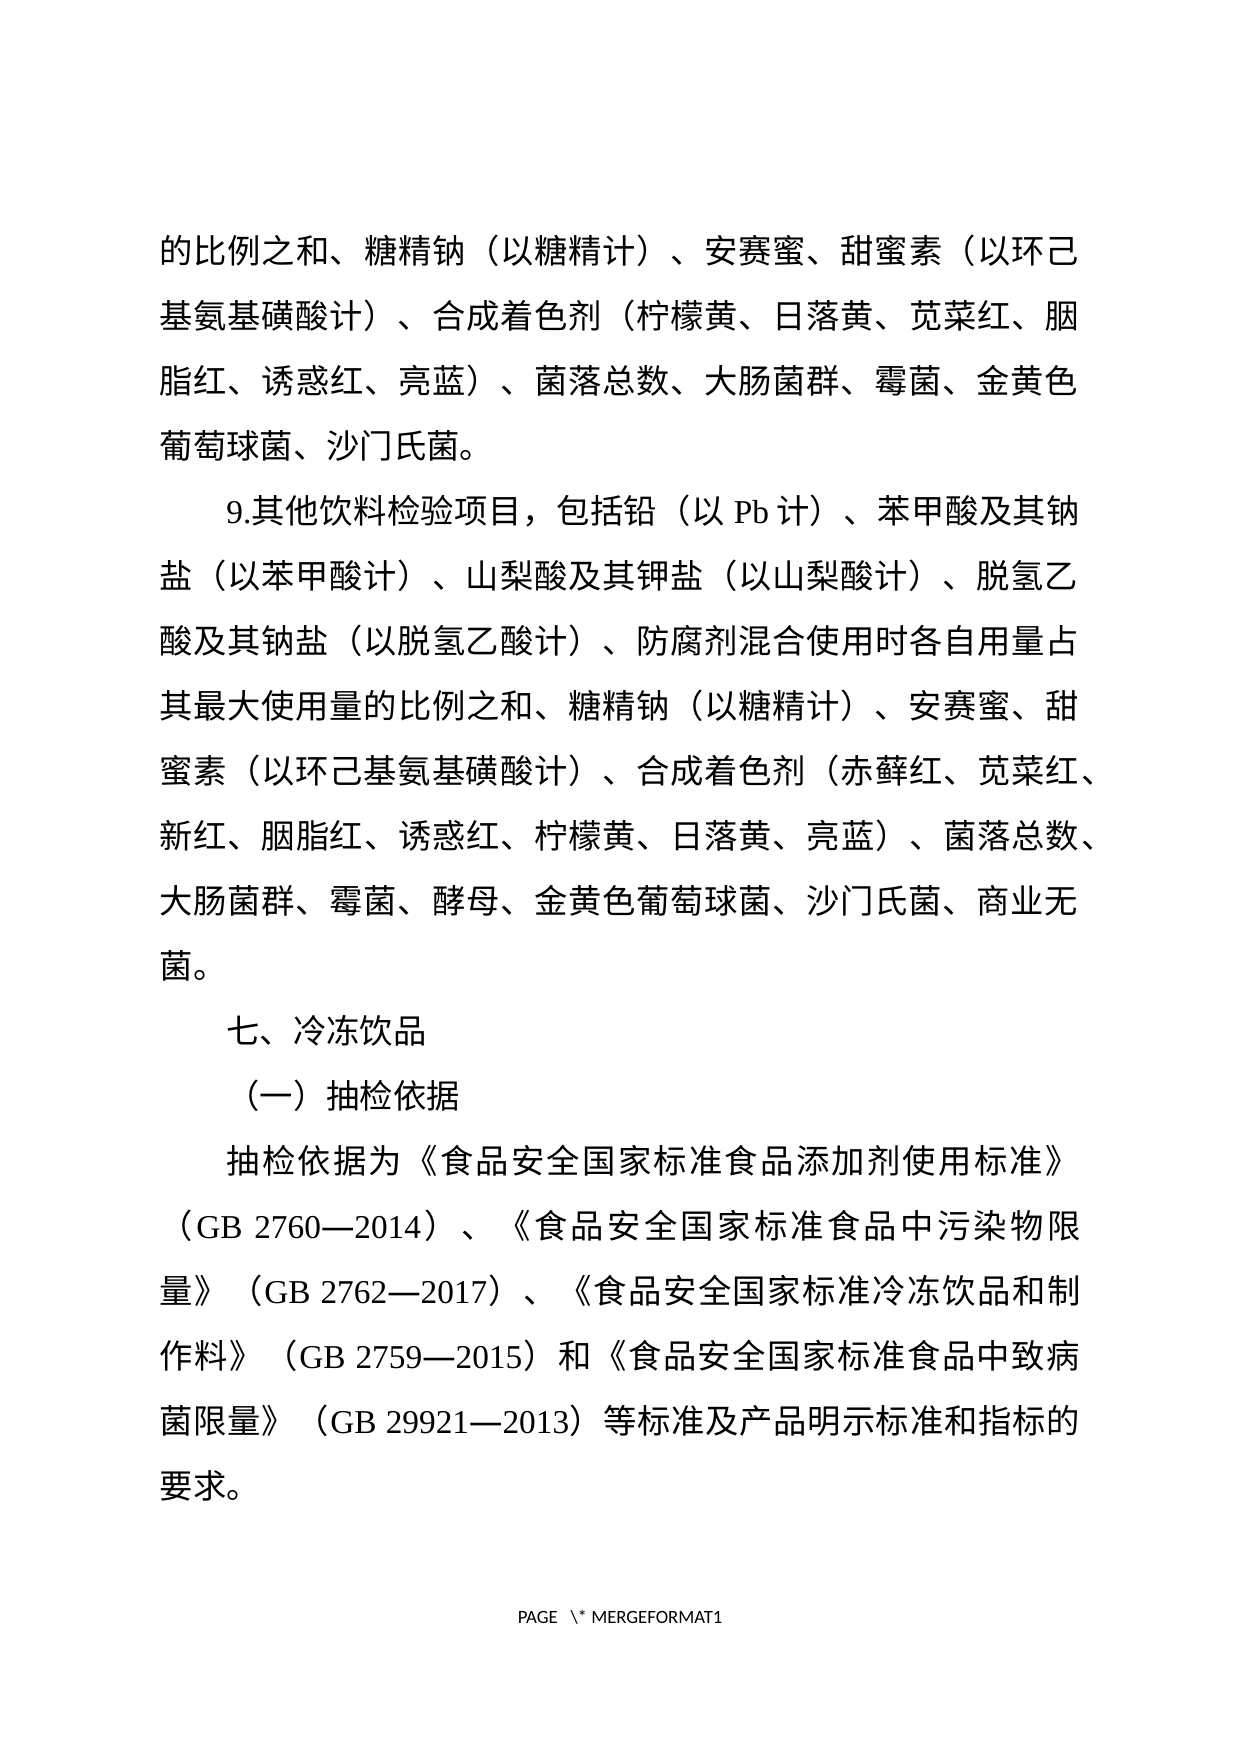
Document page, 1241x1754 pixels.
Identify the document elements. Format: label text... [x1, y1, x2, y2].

text 抽检依据为《食品安全国家标准食品添加剂使用标准》（GB 2760—2014）、《食品安全国家标准食品中污染物限量》（GB 2762—2017）、《食品安全国家标准冷冻饮品和制作料》（GB 2759—2015）和《食品安全国家标准食品中致病菌限量》（GB 29921—2013）等标准及产品明示标准和指标的要求。 [159, 1127, 1081, 1517]
text 七、冷冻饮品 [159, 997, 1081, 1062]
text （一）抽检依据 [159, 1062, 1081, 1127]
text 9.其他饮料检验项目，包括铅（以Pb计）、苯甲酸及其钠盐（以苯甲酸计）、山梨酸及其钾盐（以山梨酸计）、脱氢乙酸及其钠盐（以脱氢乙酸计）、防腐剂混合使用时各自用量占其最大使用量的比例之和、糖精钠（以糖精计）、安赛蜜、甜蜜素（以环己基氨基磺酸计）、合成着色剂（赤藓红、苋菜红、新红、胭脂红、诱惑红、柠檬黄、日落黄、亮蓝）、菌落总数、大肠菌群、霉菌、酵母、金黄色葡萄球菌、沙门氏菌、商业无菌。 [159, 477, 1081, 997]
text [159, 217, 1081, 477]
